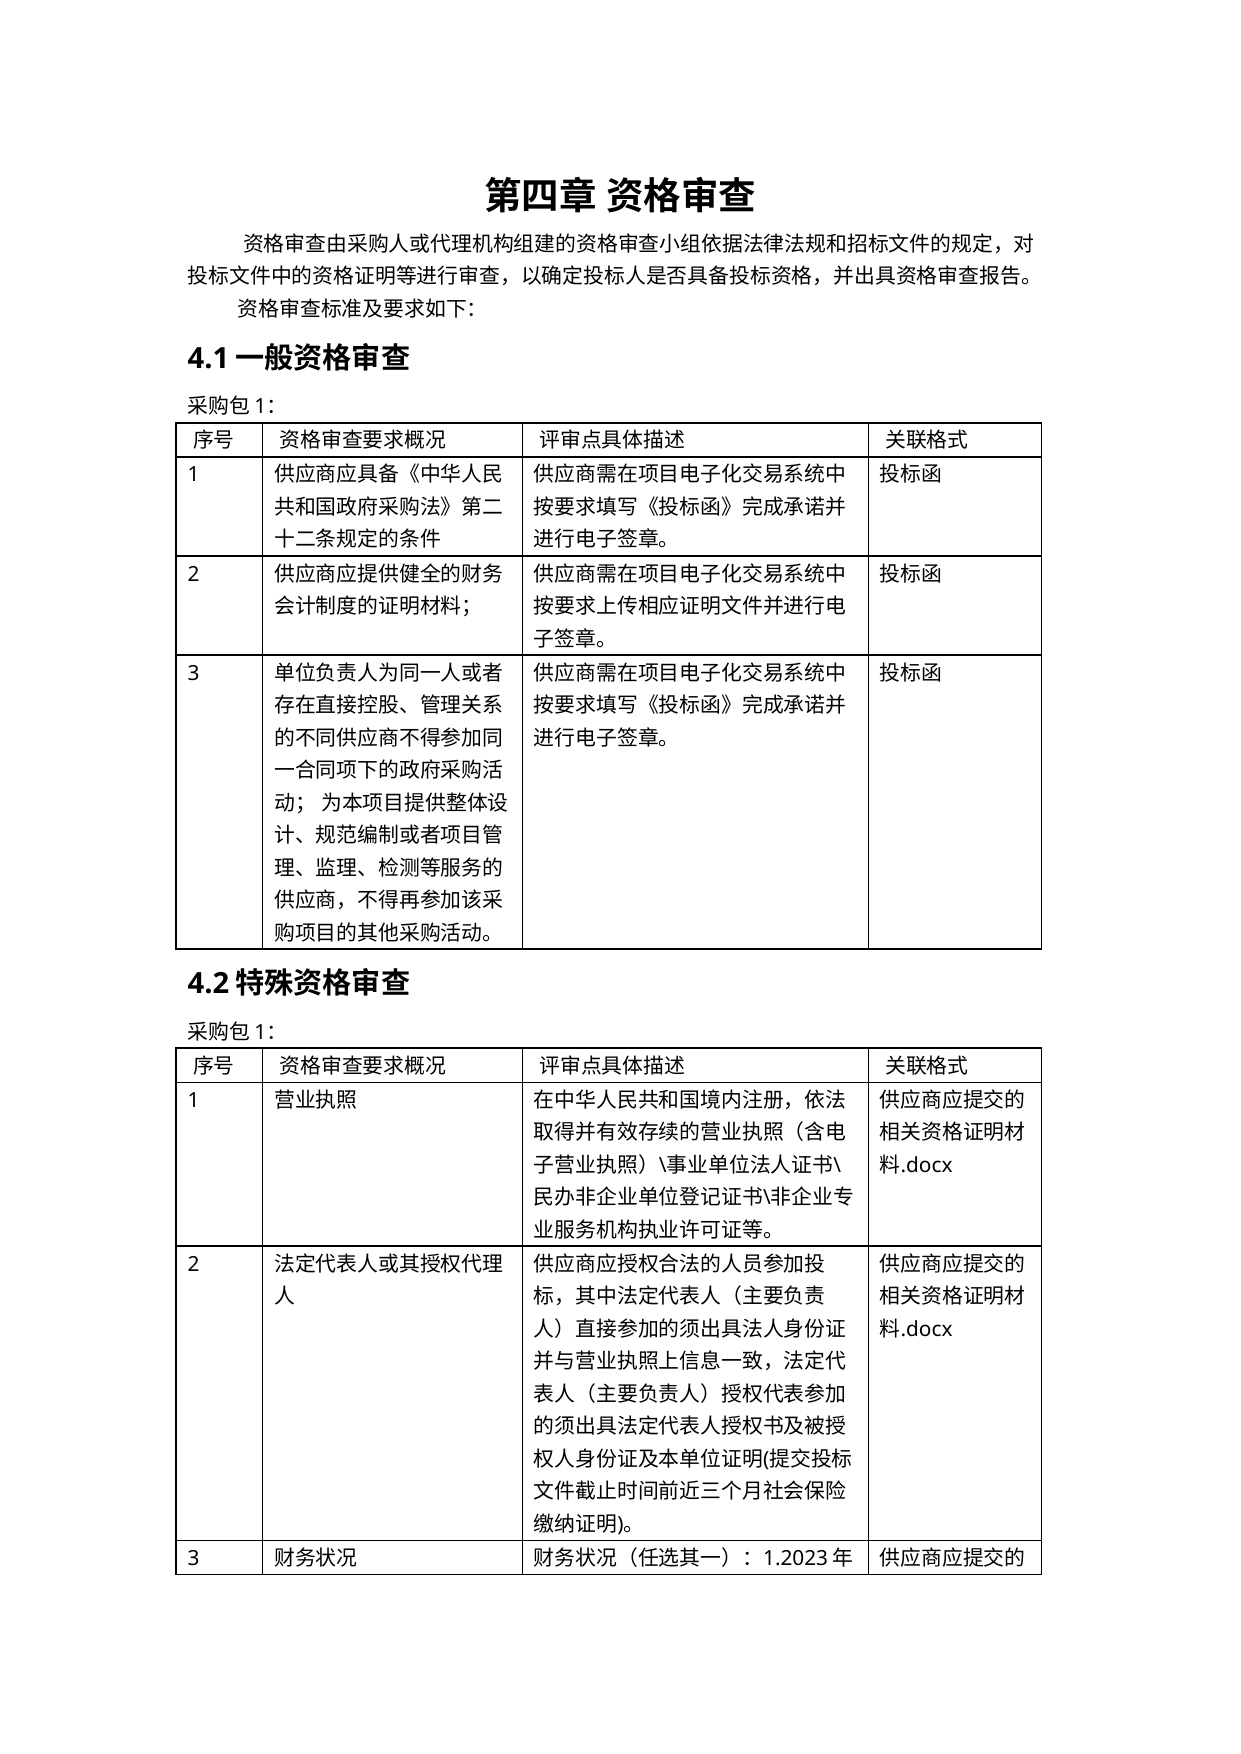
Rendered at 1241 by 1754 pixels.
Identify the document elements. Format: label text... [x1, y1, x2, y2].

text 4.1一般资格审查 [187, 324, 1053, 389]
text 采购包1： [187, 1015, 1053, 1047]
table_cell 投标函 [869, 656, 1041, 948]
table_cell 营业执照 [263, 1083, 522, 1245]
table_cell 投标函 [869, 458, 1041, 555]
table_cell 3 [177, 1541, 262, 1573]
text 资格审查由采购人或代理机构组建的资格审查小组依据法律法规和招标文件的规定，对投标文件中的资格证明等进行审查，以确定投标人是否具备投标资格，并出具资格审查报告。 [187, 227, 1053, 292]
table_header 关联格式 [869, 1049, 1041, 1081]
table_cell 供应商需在项目电子化交易系统中按要求填写《投标函》完成承诺并进行电子签章。 [523, 656, 868, 948]
table_cell 供应商应提供健全的财务会计制度的证明材料； [263, 557, 522, 654]
table_cell 供应商需在项目电子化交易系统中按要求上传相应证明文件并进行电子签章。 [523, 557, 868, 654]
text 资格审查标准及要求如下： [187, 292, 1053, 324]
table_cell 2 [177, 1247, 262, 1539]
table_header 资格审查要求概况 [263, 424, 522, 456]
table_cell 供应商应授权合法的人员参加投标，其中法定代表人（主要负责人）直接参加的须出具法人身份证并与营业执照上信息一致，法定代表人（主要负责人）授权代表参加的须出具法定代表人授权书及被授权人身份证及本单位证明(提交投标文件截止时间前近三个月社会保险缴纳证明)。 [523, 1247, 868, 1539]
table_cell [523, 1541, 868, 1573]
table_cell 法定代表人或其授权代理人 [263, 1247, 522, 1539]
text 4.2特殊资格审查 [187, 950, 1053, 1015]
table_cell 在中华人民共和国境内注册，依法取得并有效存续的营业执照（含电子营业执照）\事业单位法人证书\民办非企业单位登记证书\非企业专业服务机构执业许可证等。 [523, 1083, 868, 1245]
table_header 序号 [177, 1049, 262, 1081]
text 采购包1： [187, 389, 1053, 422]
table_header 序号 [177, 424, 262, 456]
table_cell 1 [177, 458, 262, 555]
table_header 评审点具体描述 [523, 424, 868, 456]
table_cell 供应商应具备《中华人民共和国政府采购法》第二十二条规定的条件 [263, 458, 522, 555]
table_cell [869, 1541, 1041, 1573]
table_cell 2 [177, 557, 262, 654]
table_cell 供应商应提交的相关资格证明材料.docx [869, 1247, 1041, 1539]
table_cell 1 [177, 1083, 262, 1245]
table_cell 供应商应提交的相关资格证明材料.docx [869, 1083, 1041, 1245]
table_cell 投标函 [869, 557, 1041, 654]
table_cell 财务状况 [263, 1541, 522, 1573]
table_cell 单位负责人为同一人或者存在直接控股、管理关系的不同供应商不得参加同一合同项下的政府采购活动； 为本项目提供整体设计、规范编制或者项目管理、监理、检测等服务的供应商，不得再参加该采购项目的其他采购活动。 [263, 656, 522, 948]
text 第四章 资格审查 [187, 162, 1053, 227]
table_cell 3 [177, 656, 262, 948]
table_cell 供应商需在项目电子化交易系统中按要求填写《投标函》完成承诺并进行电子签章。 [523, 458, 868, 555]
table_header 资格审查要求概况 [263, 1049, 522, 1081]
table_header 评审点具体描述 [523, 1049, 868, 1081]
table_header 关联格式 [869, 424, 1041, 456]
